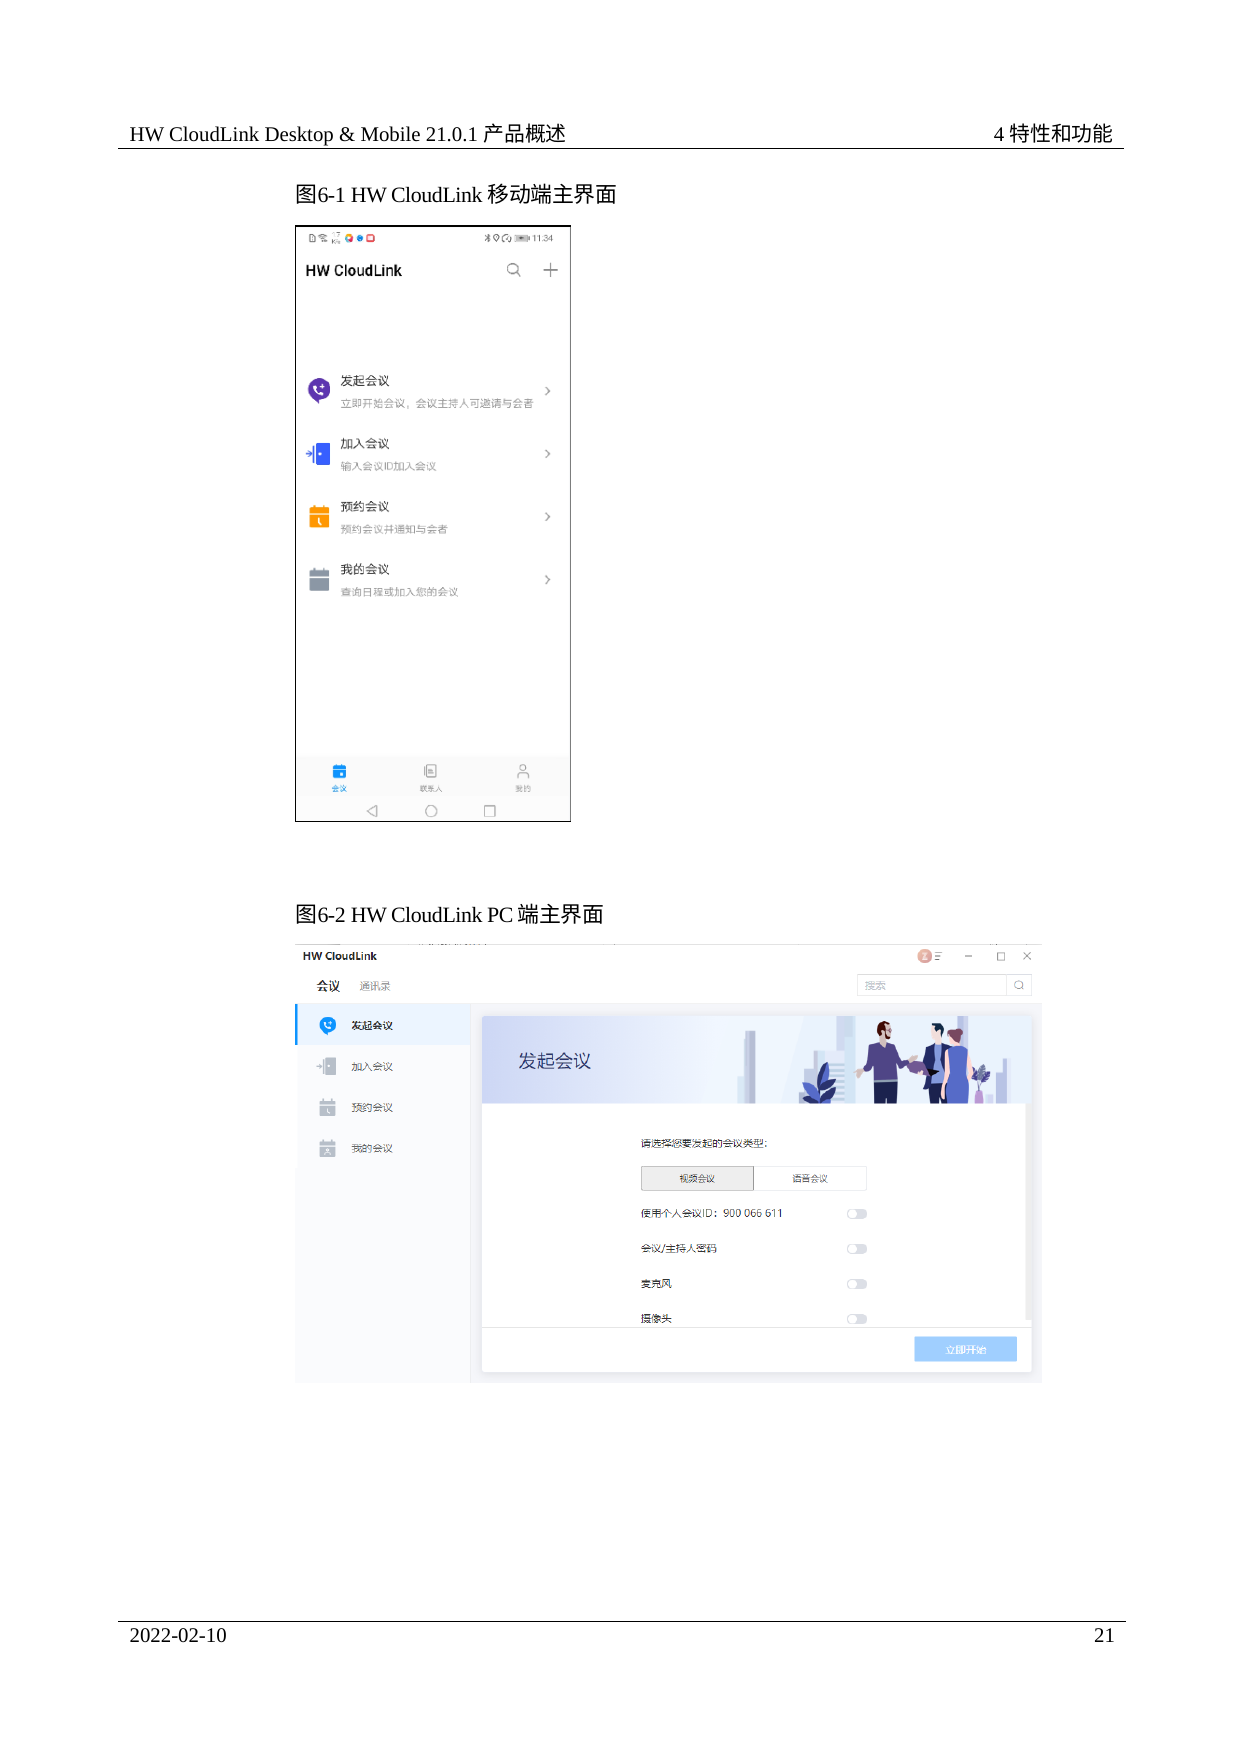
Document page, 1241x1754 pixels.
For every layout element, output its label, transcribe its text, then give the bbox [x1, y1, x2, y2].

picture [295, 225, 571, 822]
text HW CloudLink PC端主界面 [295, 897, 1122, 928]
picture [295, 944, 1042, 1383]
text HW CloudLink 移动端主界面 [295, 177, 1122, 209]
